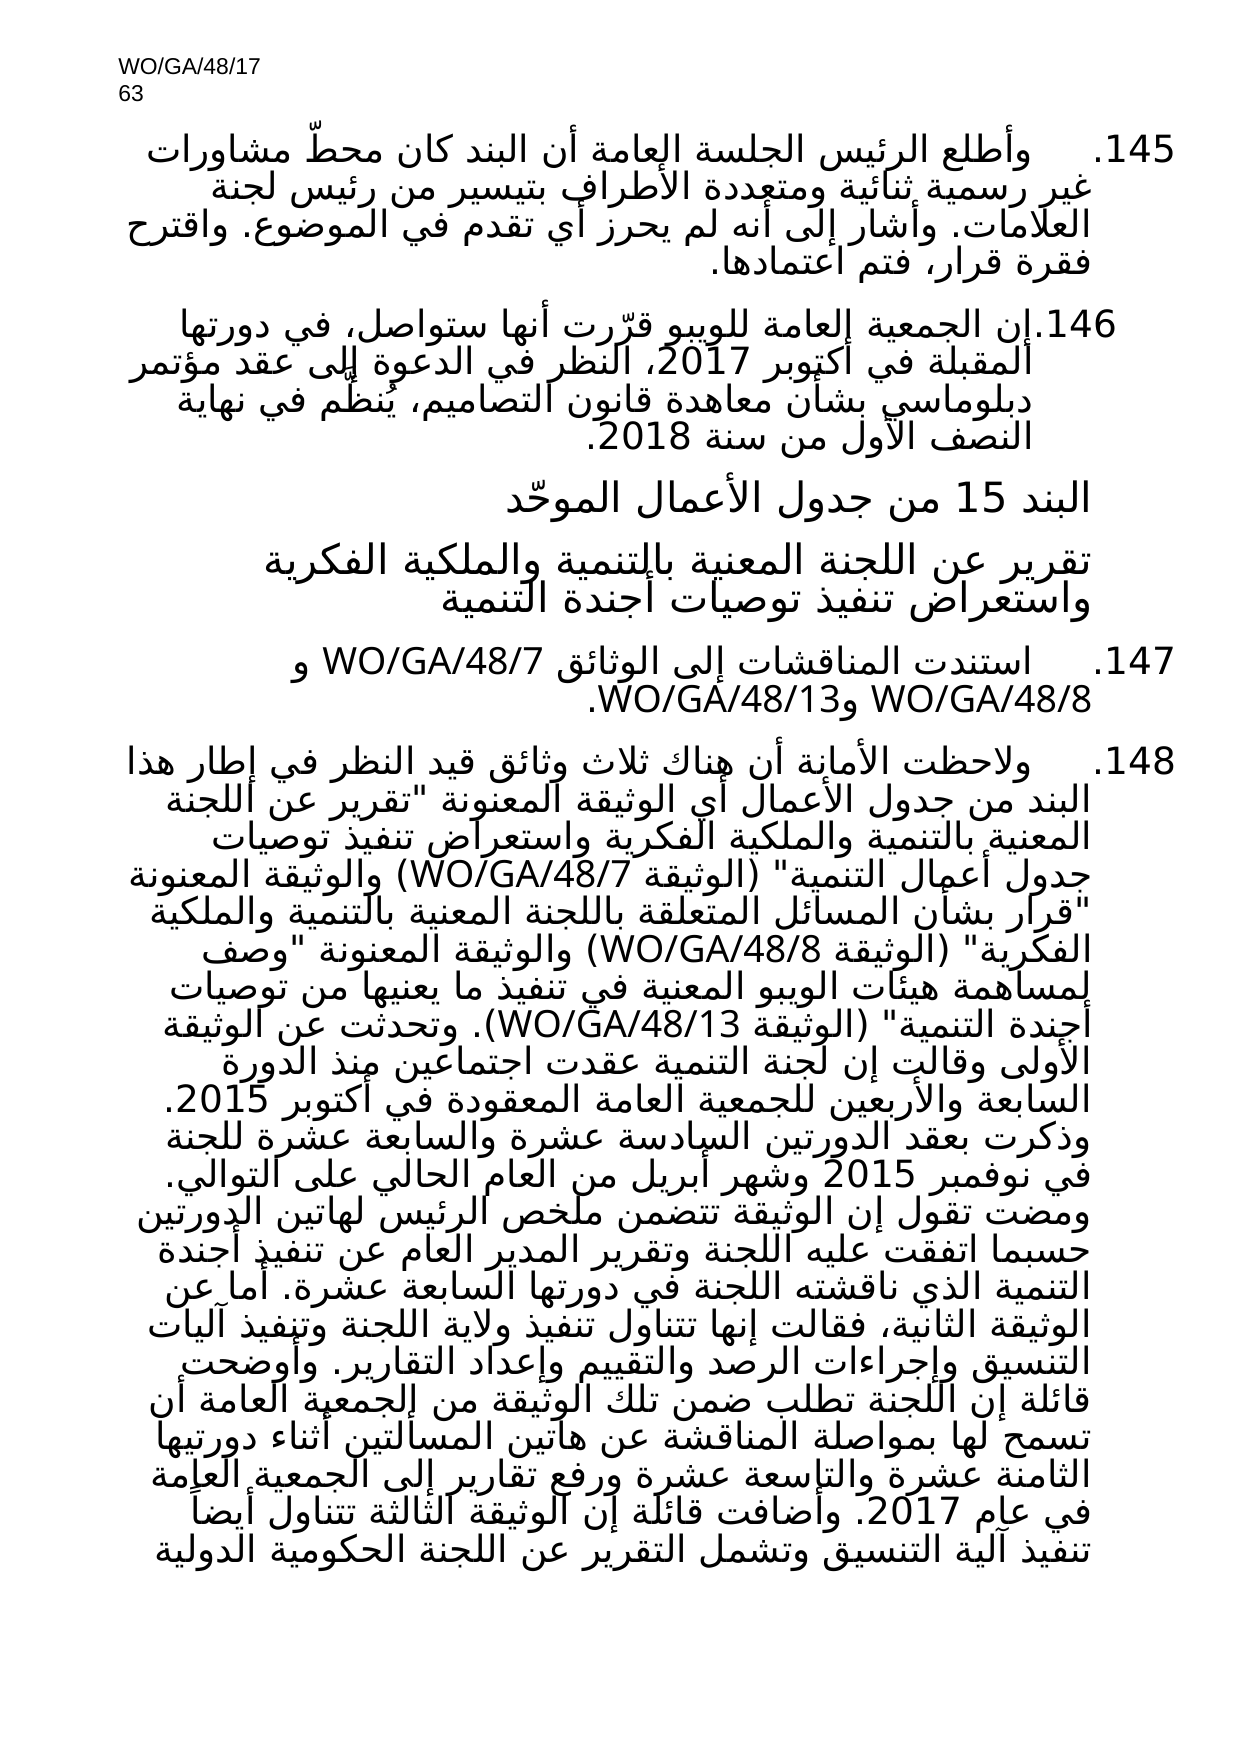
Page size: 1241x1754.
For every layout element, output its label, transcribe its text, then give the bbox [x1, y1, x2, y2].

text تقرير عن اللجنة المعنية بالتنمية والملكية الفكرية واستعراض تنفيذ توصيات أجندة التنمية [118, 545, 1092, 620]
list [118, 745, 1092, 1570]
list استندت المناقشات إلى الوثائق WO/GA/48/7 وWO/GA/48/8 وWO/GA/48/13. [118, 645, 1092, 720]
list إن الجمعية العامة للويبو قرّرت أنها ستواصل، في دورتها المقبلة في أكتوبر 2017، النظر في الدعوة إلى عقد مؤتمر دبلوماسي بشأن معاهدة قانون التصاميم، يُنظَّم في نهاية النصف الأول من سنة 2018. [118, 307, 1033, 457]
text البند 15 من جدول الأعمال الموحّد [118, 482, 603, 520]
list وأطلع الرئيس الجلسة العامة أن البند كان محطّ مشاورات غير رسمية ثنائية ومتعددة الأطراف بتيسير من رئيس لجنة العلامات. وأشار إلى أنه لم يحرز أي تقدم في الموضوع. واقترح فقرة قرار، فتم اعتمادها. [118, 132, 1092, 282]
text البند 15 من جدول الأعمال الموحّد [563, 482, 1092, 520]
